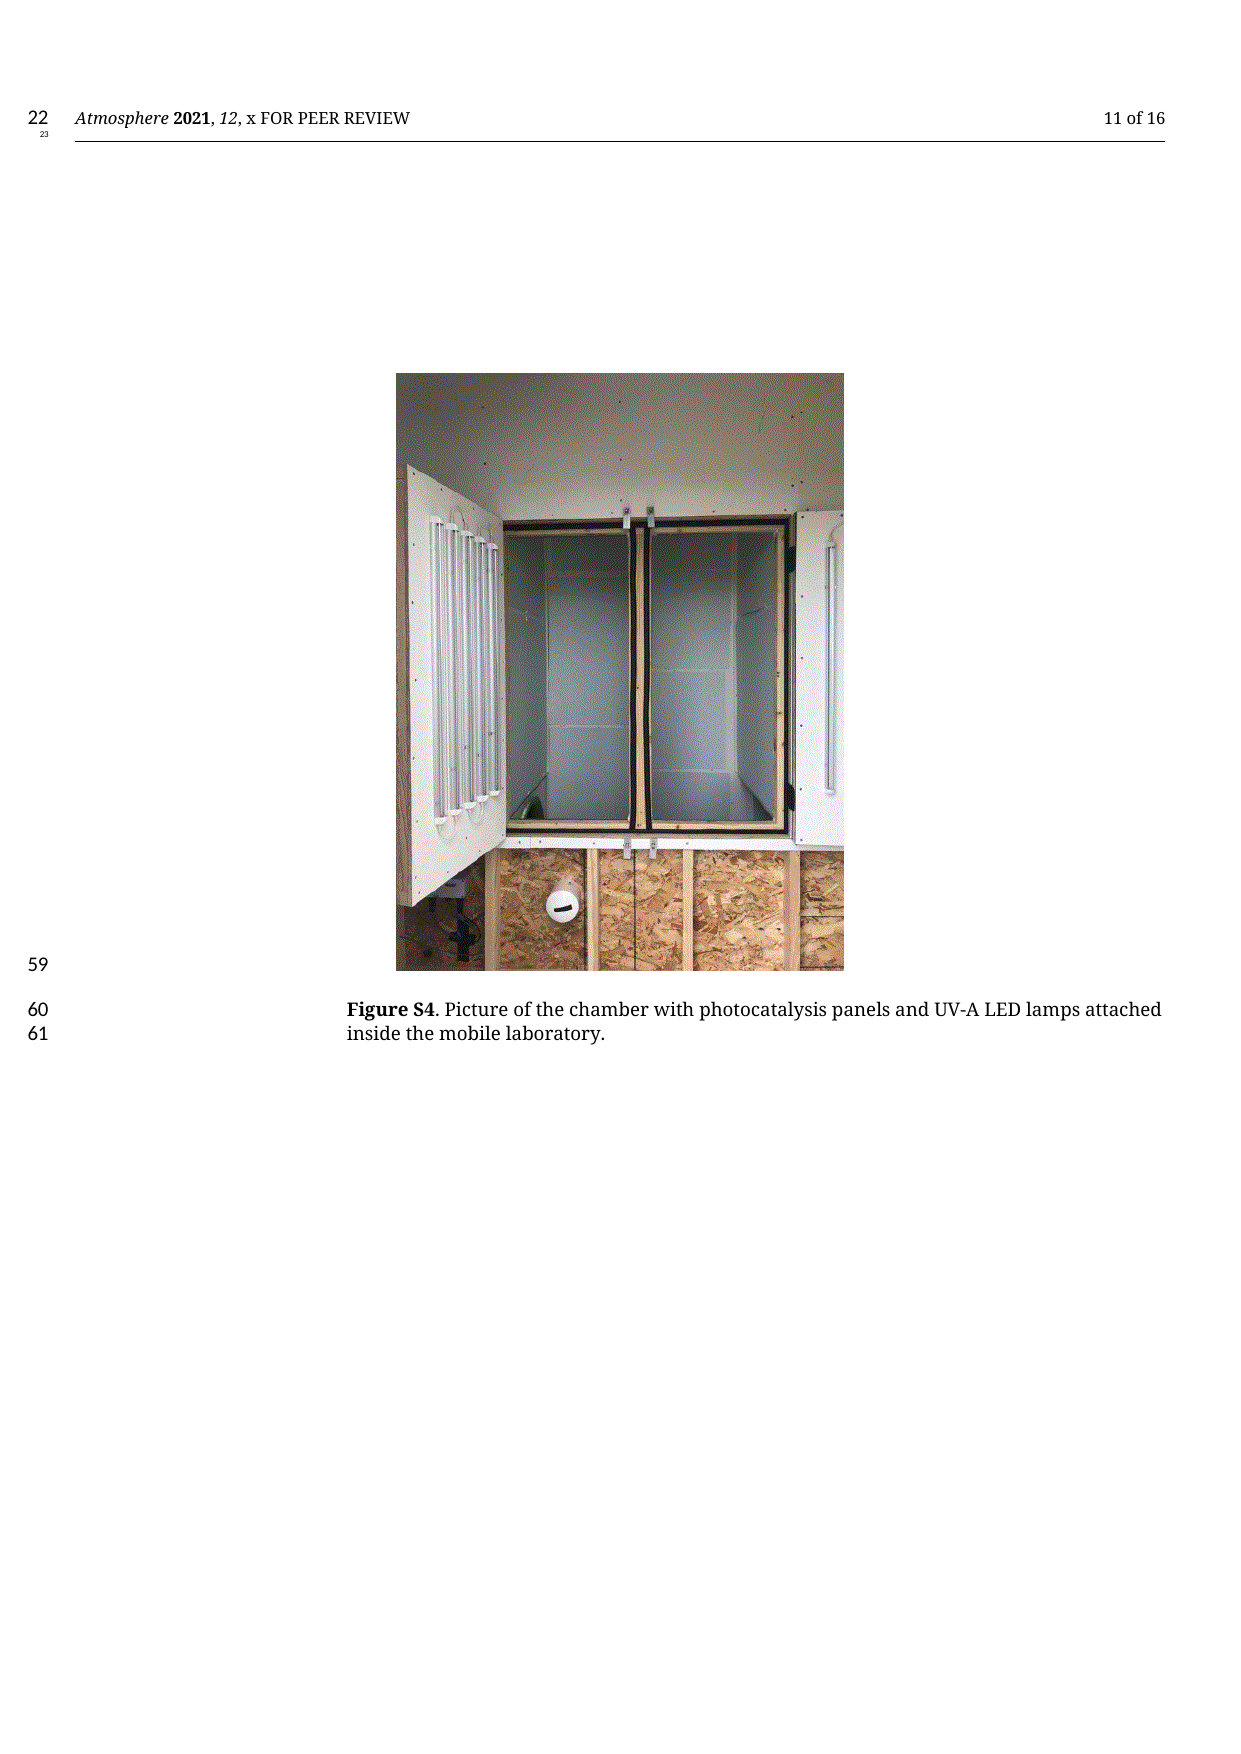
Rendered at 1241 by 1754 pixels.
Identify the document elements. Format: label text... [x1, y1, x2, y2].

picture [396, 373, 844, 971]
text Figure S4. Picture of the chamber with photocatalysis panels and UV-A LED lamps attached inside the mobile laboratory. [347, 997, 1165, 1046]
